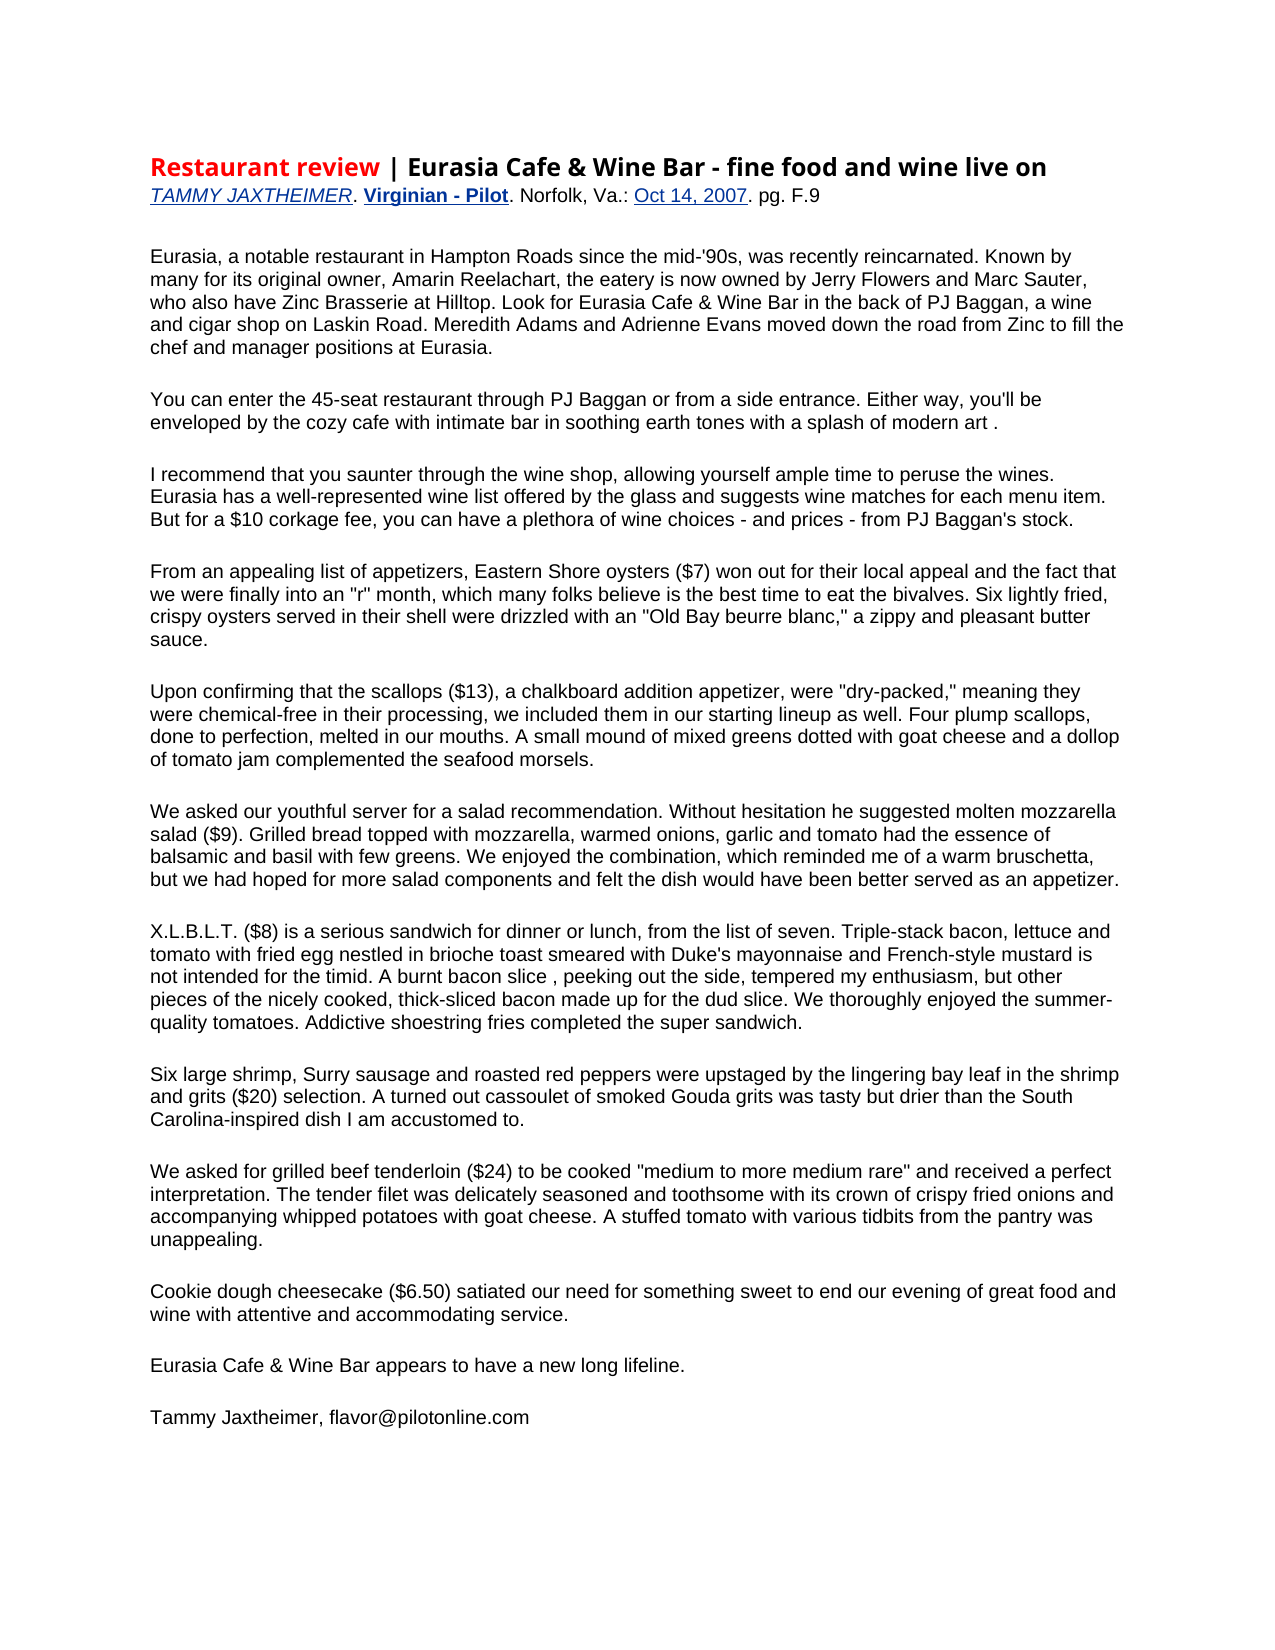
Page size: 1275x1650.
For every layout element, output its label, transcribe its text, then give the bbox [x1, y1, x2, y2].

text TAMMY JAXTHEIMER. Virginian - Pilot. Norfolk, Va.: Oct 14, 2007. pg. F.9 [150, 184, 1125, 207]
text We asked our youthful server for a salad recommendation. Without hesitation he suggested molten mozzarella salad ($9). Grilled bread topped with mozzarella, warmed onions, garlic and tomato had the essence of balsamic and basil with few greens. We enjoyed the combination, which reminded me of a warm bruschetta, but we had hoped for more salad components and felt the dish would have been better served as an appetizer. [150, 800, 1125, 891]
text Cookie dough cheesecake ($6.50) satiated our need for something sweet to end our evening of great food and wine with attentive and accommodating service. [150, 1280, 1125, 1325]
text X.L.B.L.T. ($8) is a serious sandwich for dinner or lunch, from the list of seven. Triple-stack bacon, lettuce and tomato with fried egg nestled in brioche toast smeared with Duke's mayonnaise and French-style mustard is not intended for the timid. A burnt bacon slice , peeking out the side, tempered my enthusiasm, but other pieces of the nicely cooked, thick-sliced bacon made up for the dud slice. We thoroughly enjoyed the summer-quality tomatoes. Addictive shoestring fries completed the super sandwich. [150, 920, 1125, 1033]
text Eurasia Cafe & Wine Bar appears to have a new long lifeline. [150, 1354, 1125, 1377]
text From an appealing list of appetizers, Eastern Shore oysters ($7) won out for their local appeal and the fact that we were finally into an "r" month, which many folks believe is the best time to eat the bivalves. Six lightly fried, crispy oysters served in their shell were drizzled with an "Old Bay beurre blanc," a zippy and pleasant butter sauce. [150, 560, 1125, 651]
text Tammy Jaxtheimer, flavor@pilotonline.com [150, 1406, 1125, 1429]
text We asked for grilled beef tenderloin ($24) to be cooked "medium to more medium rare" and received a perfect interpretation. The tender filet was delicately seasoned and toothsome with its crown of crispy fried onions and accompanying whipped potatoes with goat cheese. A stuffed tomato with various tidbits from the pantry was unappealing. [150, 1160, 1125, 1251]
text Restaurant review | Eurasia Cafe & Wine Bar - fine food and wine live on [150, 150, 1125, 184]
text I recommend that you saunter through the wine shop, allowing yourself ample time to peruse the wines. Eurasia has a well-represented wine list offered by the glass and suggests wine matches for each menu item. But for a $10 corkage fee, you can have a plethora of wine choices - and prices - from PJ Baggan's stock. [150, 462, 1125, 531]
text Eurasia, a notable restaurant in Hampton Roads since the mid-'90s, was recently reincarnated. Known by many for its original owner, Amarin Reelachart, the eatery is now owned by Jerry Flowers and Marc Sauter, who also have Zinc Brasserie at Hilltop. Look for Eurasia Cafe & Wine Bar in the back of PJ Baggan, a wine and cigar shop on Laskin Road. Meredith Adams and Adrienne Evans moved down the road from Zinc to fill the chef and manager positions at Eurasia. [150, 245, 1125, 359]
text Six large shrimp, Surry sausage and roasted red peppers were upstaged by the lingering bay leaf in the shrimp and grits ($20) selection. A turned out cassoulet of smoked Gouda grits was tasty but drier than the South Carolina-inspired dish I am accustomed to. [150, 1062, 1125, 1131]
text Upon confirming that the scallops ($13), a chalkboard addition appetizer, were "dry-packed," meaning they were chemical-free in their processing, we included them in our starting lineup as well. Four plump scallops, done to perfection, melted in our mouths. A small mound of mixed greens dotted with goat cheese and a dollop of tomato jam complemented the seafood morsels. [150, 680, 1125, 771]
text You can enter the 45-seat restaurant through PJ Baggan or from a side entrance. Either way, you'll be enveloped by the cozy cafe with intimate bar in soothing earth tones with a splash of modern art . [150, 388, 1125, 433]
